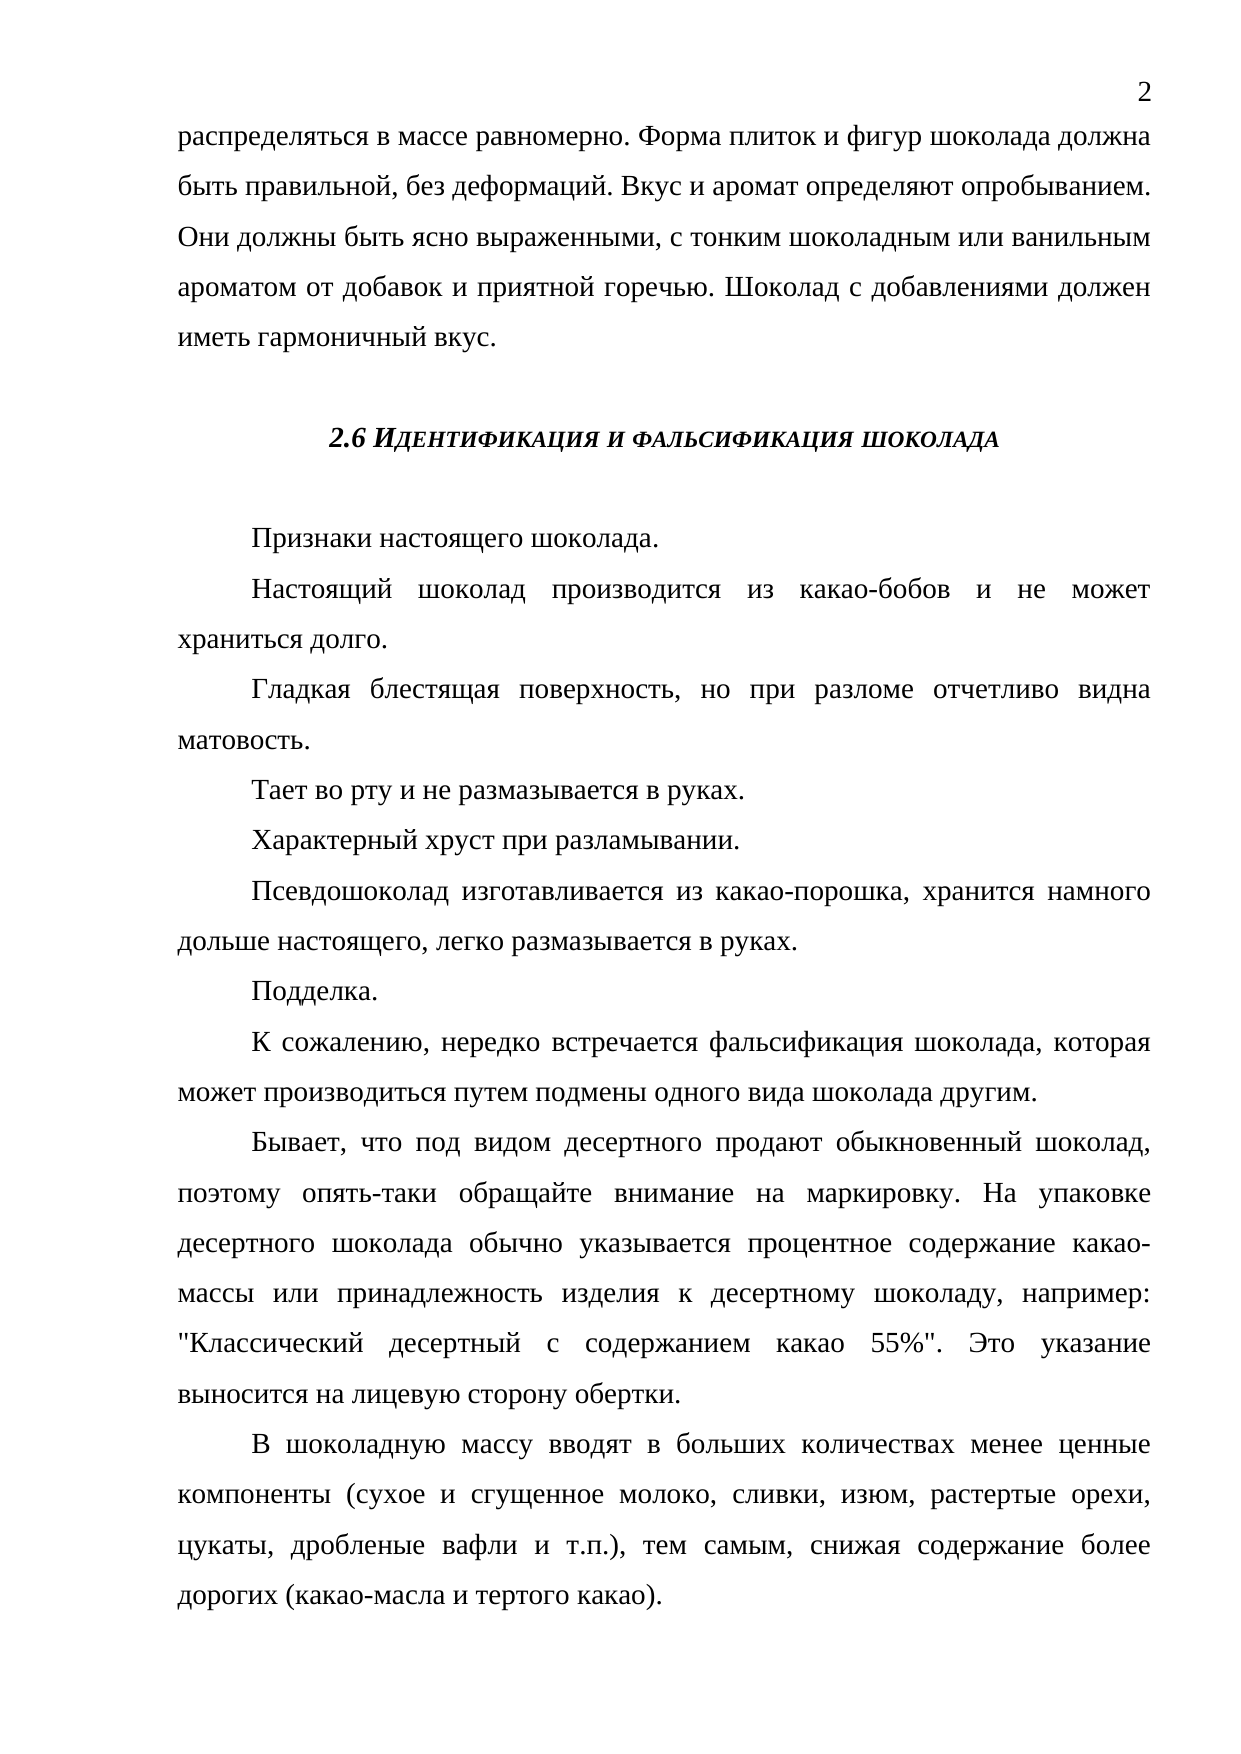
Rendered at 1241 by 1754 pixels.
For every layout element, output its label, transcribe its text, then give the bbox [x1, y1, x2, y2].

text Тает во рту и не размазывается в руках. [177, 772, 1152, 806]
subtitle 2.6 Идентификация и фальсификация шоколада [177, 420, 1152, 453]
text Признаки настоящего шоколада. [177, 521, 1152, 554]
text Псевдошоколад изготавливается из какао-порошка, хранится намного дольше настоящего, легко размазывается в руках. [177, 873, 1152, 957]
text К сожалению, нередко встречается фальсификация шоколада, которая может производиться путем подмены одного вида шоколада другим. [177, 1024, 1152, 1108]
text Бывает, что под видом десертного продают обыкновенный шоколад, поэтому опять-таки обращайте внимание на маркировку. На упаковке десертного шоколада обычно указывается процентное содержание какао-массы или принадлежность изделия к десертному шоколаду, например: "Классический десертный с содержанием какао 55%". Это указание выносится на лицевую сторону обертки. [177, 1124, 1152, 1409]
text Гладкая блестящая поверхность, но при разломе отчетливо видна матовость. [177, 672, 1152, 755]
text Настоящий шоколад производится из какао-бобов и не может храниться долго. [177, 571, 1152, 655]
text Характерный хруст при разламывании. [177, 822, 1152, 856]
text Подделка. [177, 973, 1152, 1007]
text В шоколадную массу вводят в больших количествах менее ценные компоненты (сухое и сгущенное молоко, сливки, изюм, растертые орехи, цукаты, дробленые вафли и т.п.), тем самым, снижая содержание более дорогих (какао-масла и тертого какао). [177, 1426, 1152, 1611]
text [177, 118, 1152, 353]
